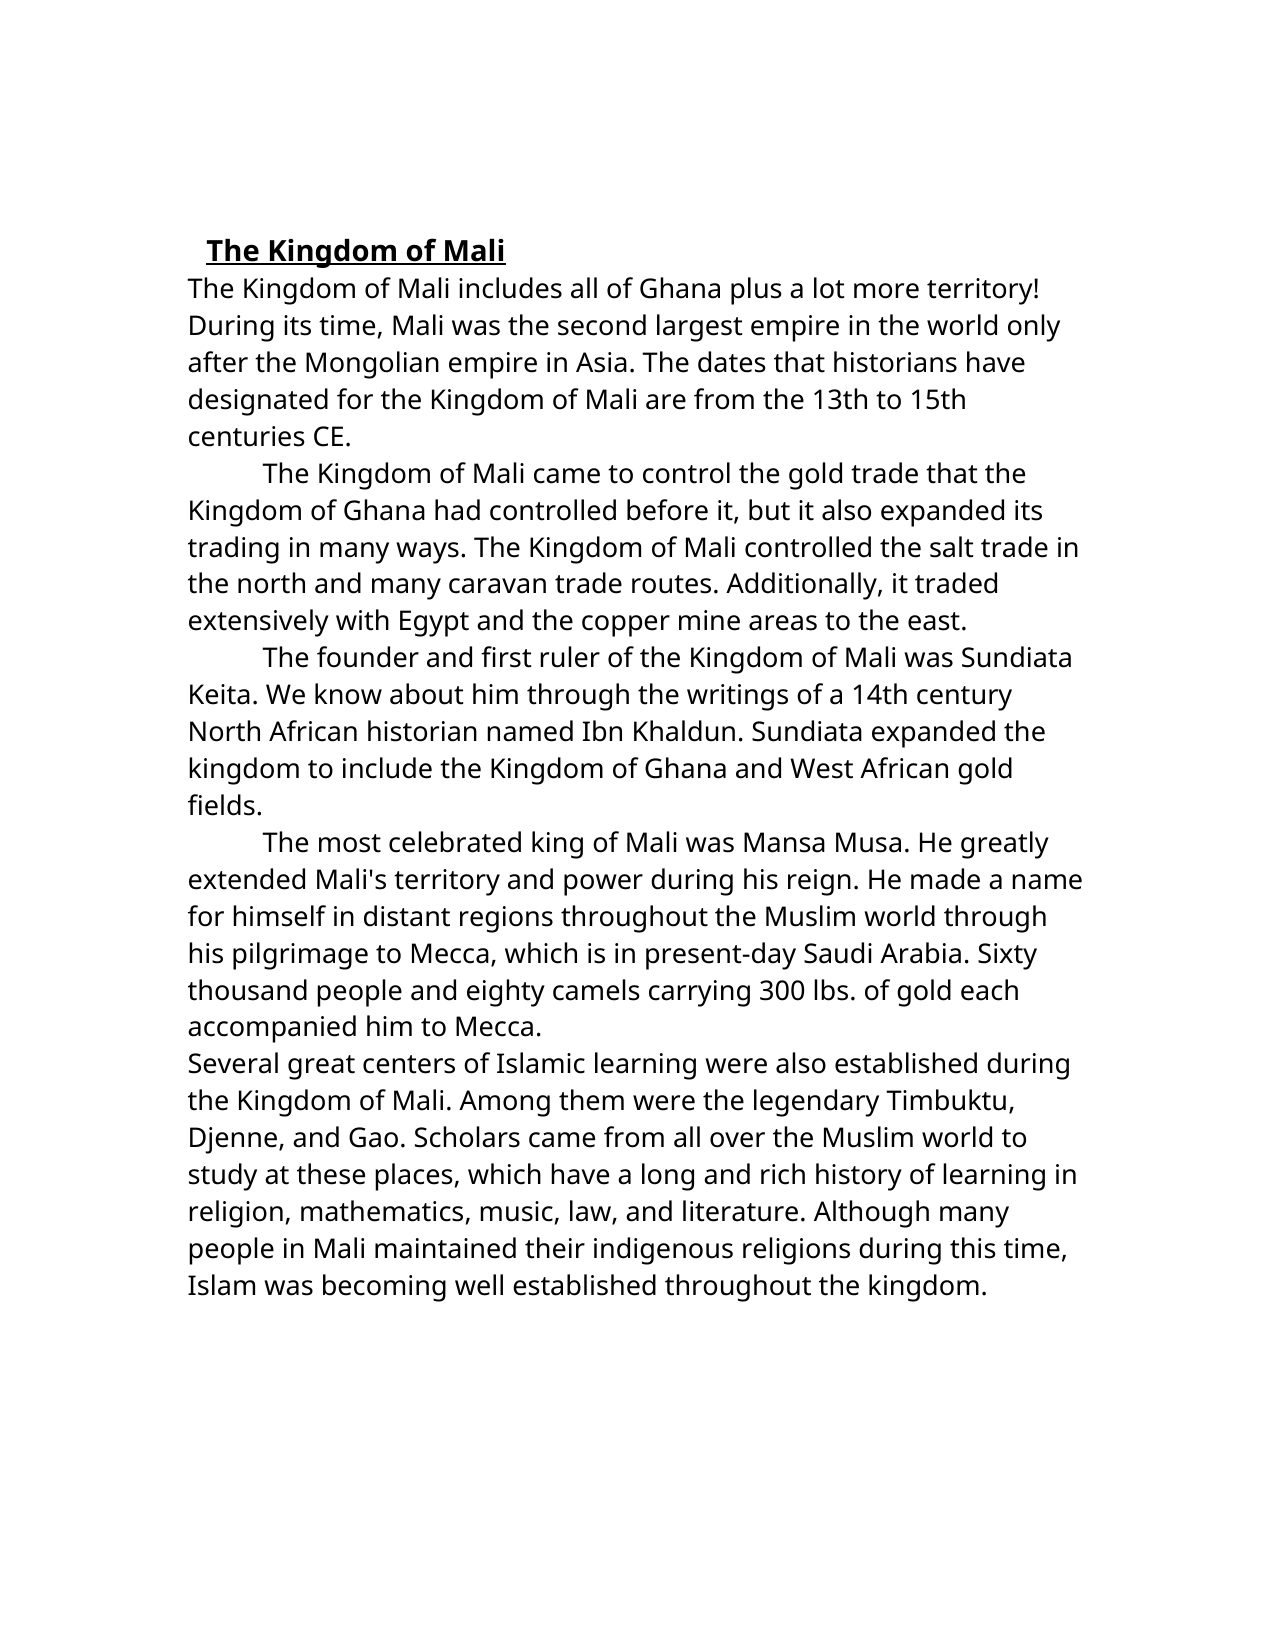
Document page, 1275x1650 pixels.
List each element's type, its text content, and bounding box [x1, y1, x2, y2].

text The founder and first ruler of the Kingdom of Mali was Sundiata Keita. We know about him through the writings of a 14th century North African historian named Ibn Khaldun. Sundiata expanded the kingdom to include the Kingdom of Ghana and West African gold fields. [187, 639, 1087, 823]
text Several great centers of Islamic learning were also established during the Kingdom of Mali. Among them were the legendary Timbuktu, Djenne, and Gao. Scholars came from all over the Muslim world to study at these places, which have a long and rich history of learning in religion, mathematics, music, law, and literature. Although many people in Mali maintained their indigenous religions during this time, Islam was becoming well established throughout the kingdom. [187, 1045, 1087, 1303]
text The Kingdom of Mali includes all of Ghana plus a lot more territory! During its time, Mali was the second largest empire in the world only after the Mongolian empire in Asia. The dates that historians have designated for the Kingdom of Mali are from the 13th to 15th centuries CE. [187, 270, 1087, 454]
text The Kingdom of Mali came to control the gold trade that the Kingdom of Ghana had controlled before it, but it also expanded its trading in many ways. The Kingdom of Mali controlled the salt trade in the north and many caravan trade routes. Additionally, it traded extensively with Egypt and the copper mine areas to the east. [187, 454, 1087, 639]
text The Kingdom of Mali [187, 230, 1087, 269]
text The most celebrated king of Mali was Mansa Musa. He greatly extended Mali's territory and power during his reign. He made a name for himself in distant regions throughout the Muslim world through his pilgrimage to Mecca, which is in present-day Saudi Arabia. Sixty thousand people and eighty camels carrying 300 lbs. of gold each accompanied him to Mecca. [187, 823, 1087, 1045]
